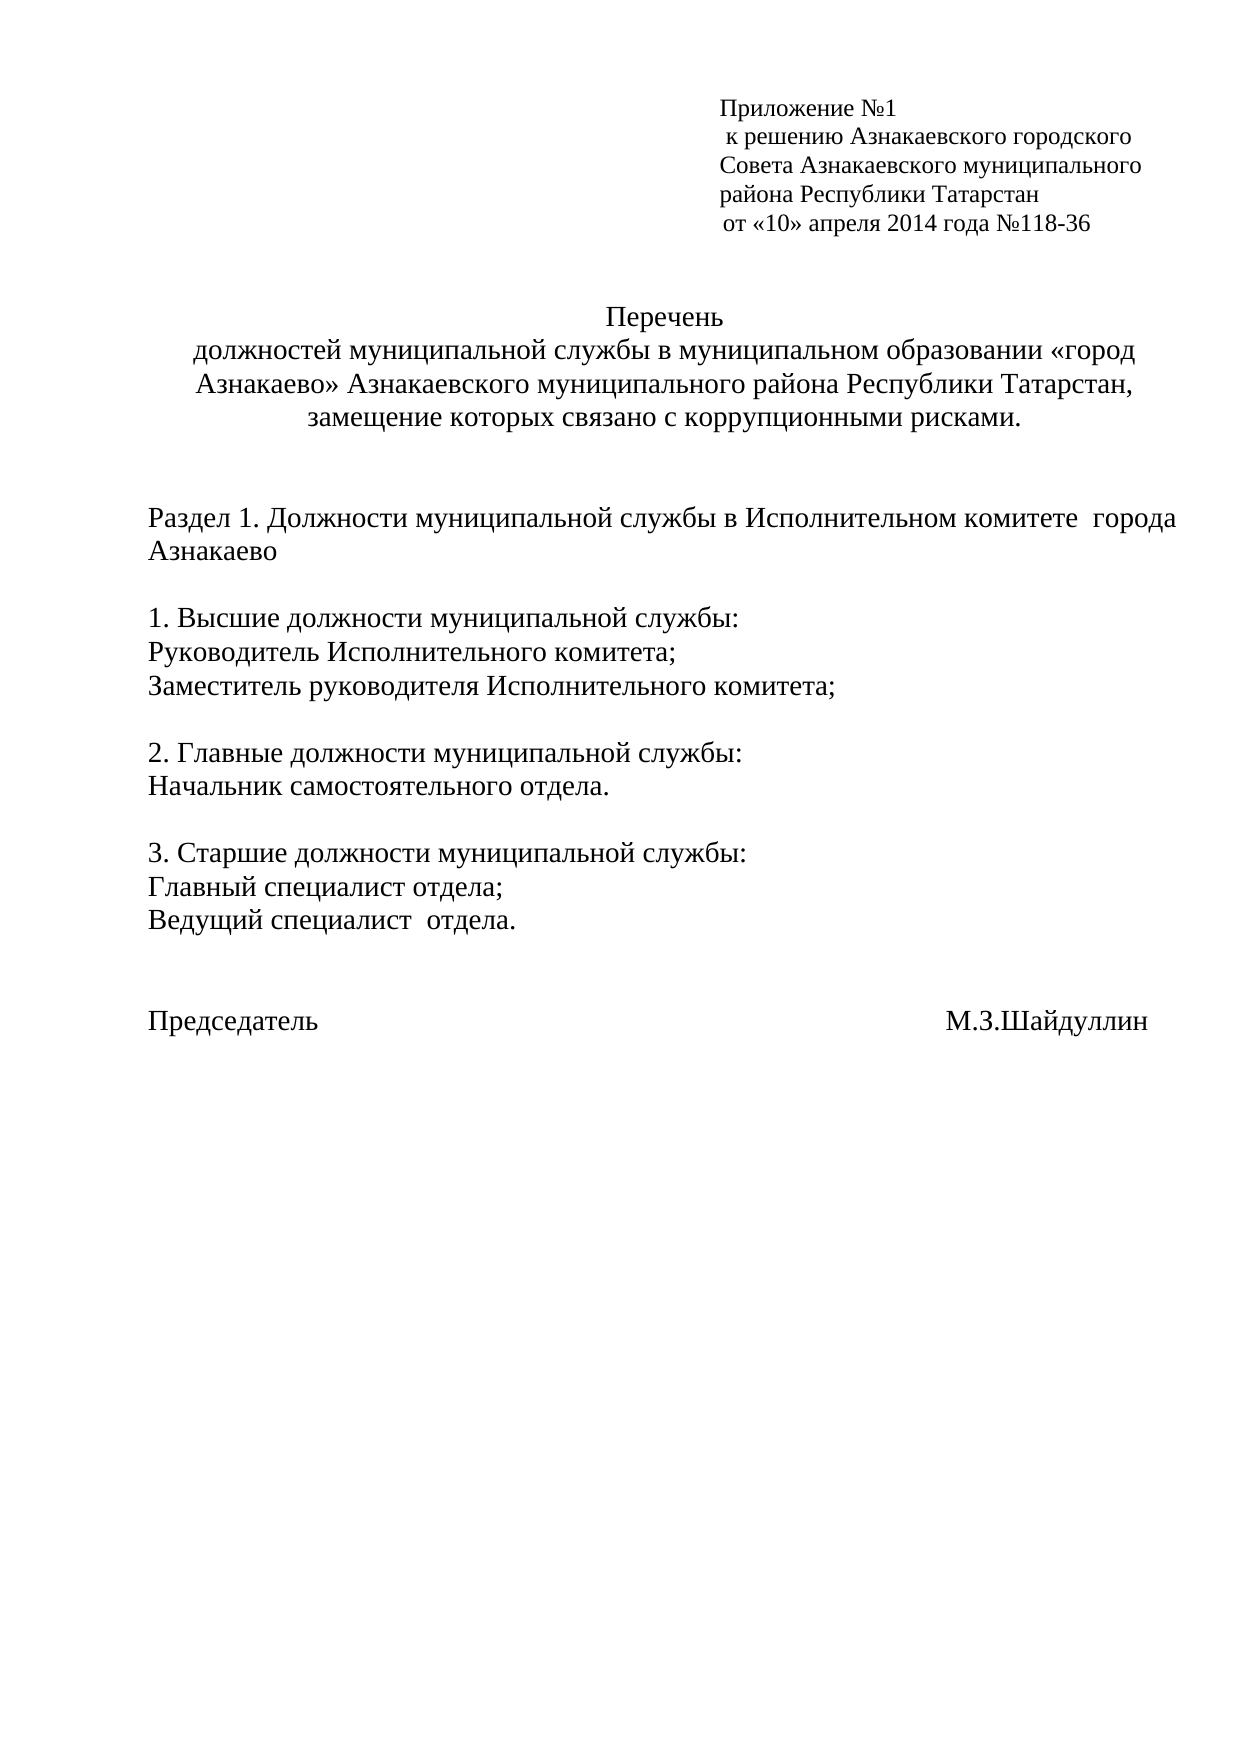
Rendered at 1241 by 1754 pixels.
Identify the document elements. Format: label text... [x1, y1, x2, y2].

text Перечень [148, 299, 1181, 332]
text Совета Азнакаевского муниципального [664, 150, 1181, 179]
text Начальник самостоятельного отдела. [148, 768, 1181, 802]
text Ведущий специалист отдела. [148, 902, 1181, 936]
text Заместитель руководителя Исполнительного комитета; [148, 668, 1181, 701]
text 1. Высшие должности муниципальной службы: [148, 601, 1181, 634]
text к решению Азнакаевского городского [664, 121, 1181, 150]
text от «10» апреля 2014 года №118-36 [148, 208, 1181, 236]
text 3. Старшие должности муниципальной службы: [148, 835, 1181, 869]
text 2. Главные должности муниципальной службы: [148, 735, 1181, 768]
text Главный специалист отдела; [148, 869, 1181, 902]
text Руководитель Исполнительного комитета; [148, 634, 1181, 668]
text должностей муниципальной службы в муниципальном образовании «город Азнакаево» Азнакаевского муниципального района Республики Татарстан, замещение которых связано с коррупционными рисками. [148, 332, 1181, 433]
title Раздел 1. Должности муниципальной службы в Исполнительном комитете города Азнакаево [148, 500, 1181, 567]
text района Республики Татарстан [664, 179, 1181, 208]
text Приложение №1 [664, 93, 1181, 121]
text Председатель М.З.Шайдуллин [148, 1003, 1181, 1037]
